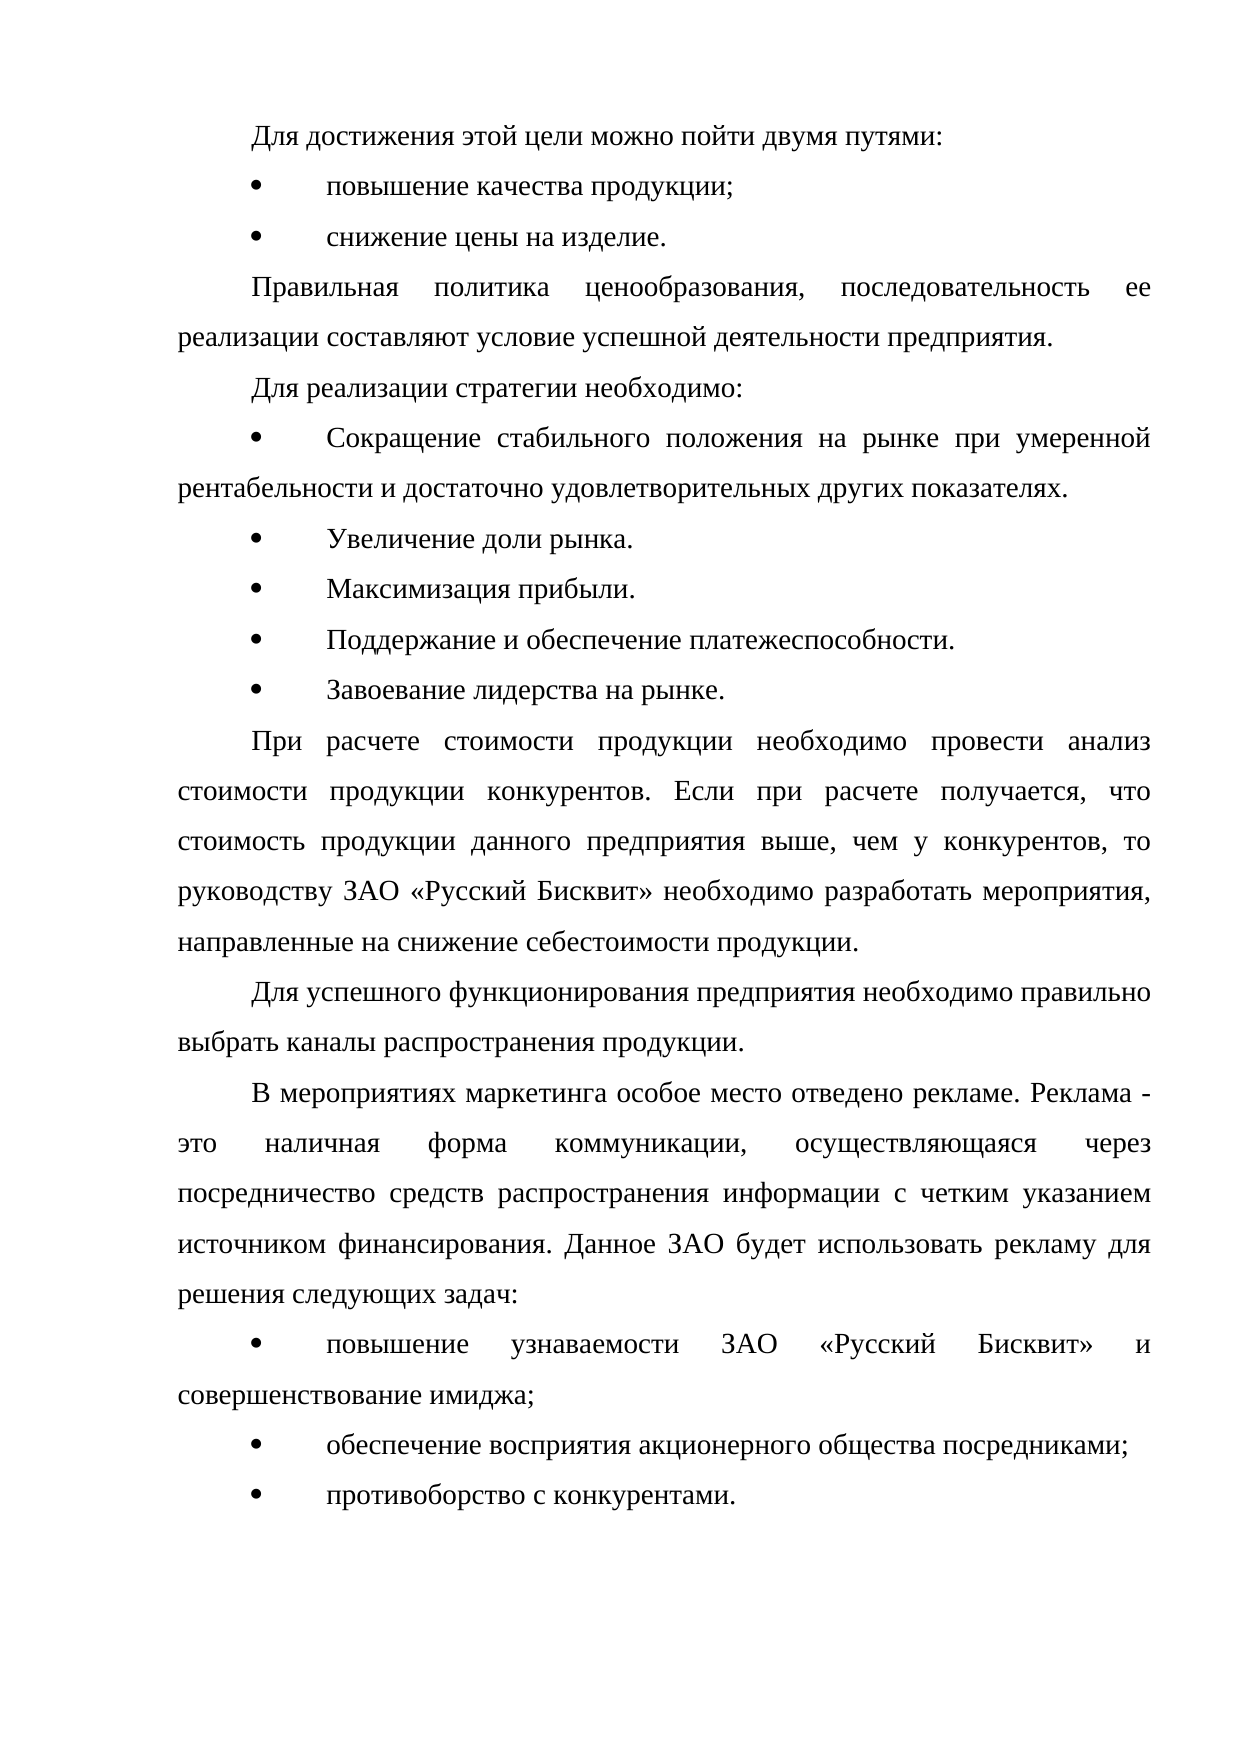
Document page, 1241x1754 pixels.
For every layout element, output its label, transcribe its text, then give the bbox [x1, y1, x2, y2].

list повышение качества продукции; [177, 168, 1152, 202]
list Поддержание и обеспечение платежеспособности. [177, 622, 1152, 655]
list повышение узнаваемости ЗАО «Русский Бисквит» и совершенствование имиджа; [177, 1326, 1152, 1410]
list Максимизация прибыли. [177, 571, 1152, 605]
text Для реализации стратегии необходимо: [177, 370, 1152, 403]
list противоборство с конкурентами. [177, 1477, 1152, 1511]
list снижение цены на изделие. [177, 219, 1152, 252]
text В мероприятиях маркетинга особое место отведено рекламе. Реклама - это наличная форма коммуникации, осуществляющаяся через посредничество средств распространения информации с четким указанием источником финансирования. Данное ЗАО будет использовать рекламу для решения следующих задач: [177, 1075, 1152, 1309]
text Правильная политика ценообразования, последовательность ее реализации составляют условие успешной деятельности предприятия. [177, 269, 1152, 353]
text Для достижения этой цели можно пойти двумя путями: [177, 118, 1152, 152]
text Для успешного функционирования предприятия необходимо правильно выбрать каналы распространения продукции. [177, 974, 1152, 1058]
list Сокращение стабильного положения на рынке при умеренной рентабельности и достаточно удовлетворительных других показателях. [177, 420, 1152, 504]
list Завоевание лидерства на рынке. [177, 672, 1152, 706]
list обеспечение восприятия акционерного общества посредниками; [177, 1427, 1152, 1461]
list Увеличение доли рынка. [177, 521, 1152, 554]
text При расчете стоимости продукции необходимо провести анализ стоимости продукции конкурентов. Если при расчете получается, что стоимость продукции данного предприятия выше, чем у конкурентов, то руководству ЗАО «Русский Бисквит» необходимо разработать мероприятия, направленные на снижение себестоимости продукции. [177, 723, 1152, 957]
